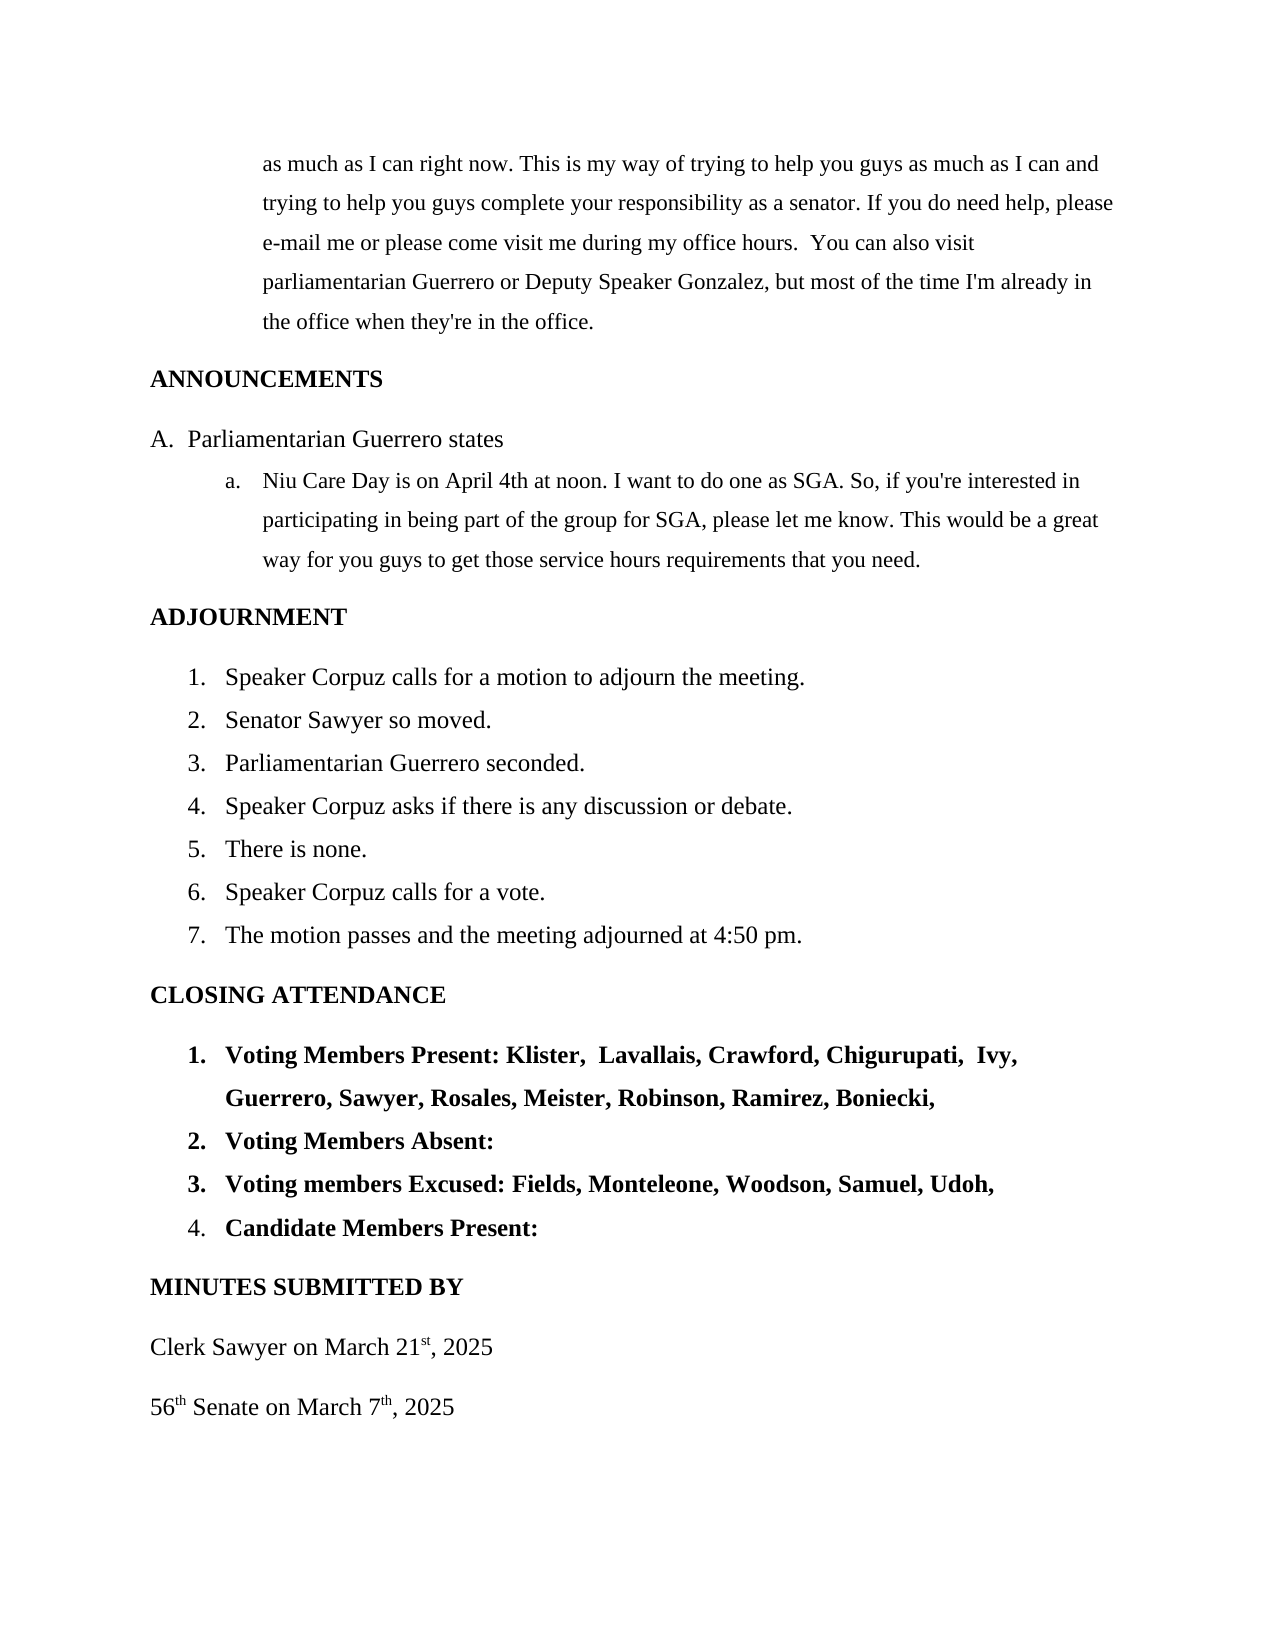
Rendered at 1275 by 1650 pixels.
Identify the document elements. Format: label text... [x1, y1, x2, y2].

list Voting members Excused: Fields, Monteleone, Woodson, Samuel, Udoh, [187, 1169, 1125, 1198]
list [225, 150, 1125, 334]
text MINUTES SUBMITTED BY [150, 1272, 1125, 1301]
list Parliamentarian Guerrero seconded. [187, 748, 1125, 777]
list Senator Sawyer so moved. [187, 705, 1125, 734]
text ANNOUNCEMENTS [150, 364, 1125, 393]
list Speaker Corpuz asks if there is any discussion or debate. [187, 791, 1125, 820]
text CLOSING ATTENDANCE [150, 980, 1125, 1009]
text ADJOURNMENT [150, 602, 1125, 631]
list Speaker Corpuz calls for a motion to adjourn the meeting. [187, 662, 1125, 691]
list Niu Care Day is on April 4th at noon. I want to do one as SGA. So, if you're interested in participating in being part of the group for SGA, please let me know. This would be a great way for you guys to get those service hours requirements that you need. [225, 467, 1125, 572]
text Clerk Sawyer on March 21st, 2025 [150, 1332, 1125, 1361]
list Voting Members Absent: [187, 1126, 1125, 1155]
list Voting Members Present: Klister, Lavallais, Crawford, Chigurupati, Ivy, Guerrero, Sawyer, Rosales, Meister, Robinson, Ramirez, Boniecki, [187, 1040, 1125, 1112]
list There is none. [187, 834, 1125, 863]
list Speaker Corpuz calls for a vote. [187, 877, 1125, 906]
list Parliamentarian Guerrero states [150, 424, 1125, 453]
text 56th Senate on March 7th, 2025 [150, 1392, 1125, 1421]
list Candidate Members Present: [187, 1213, 1125, 1241]
list The motion passes and the meeting adjourned at 4:50 pm. [187, 921, 1125, 949]
